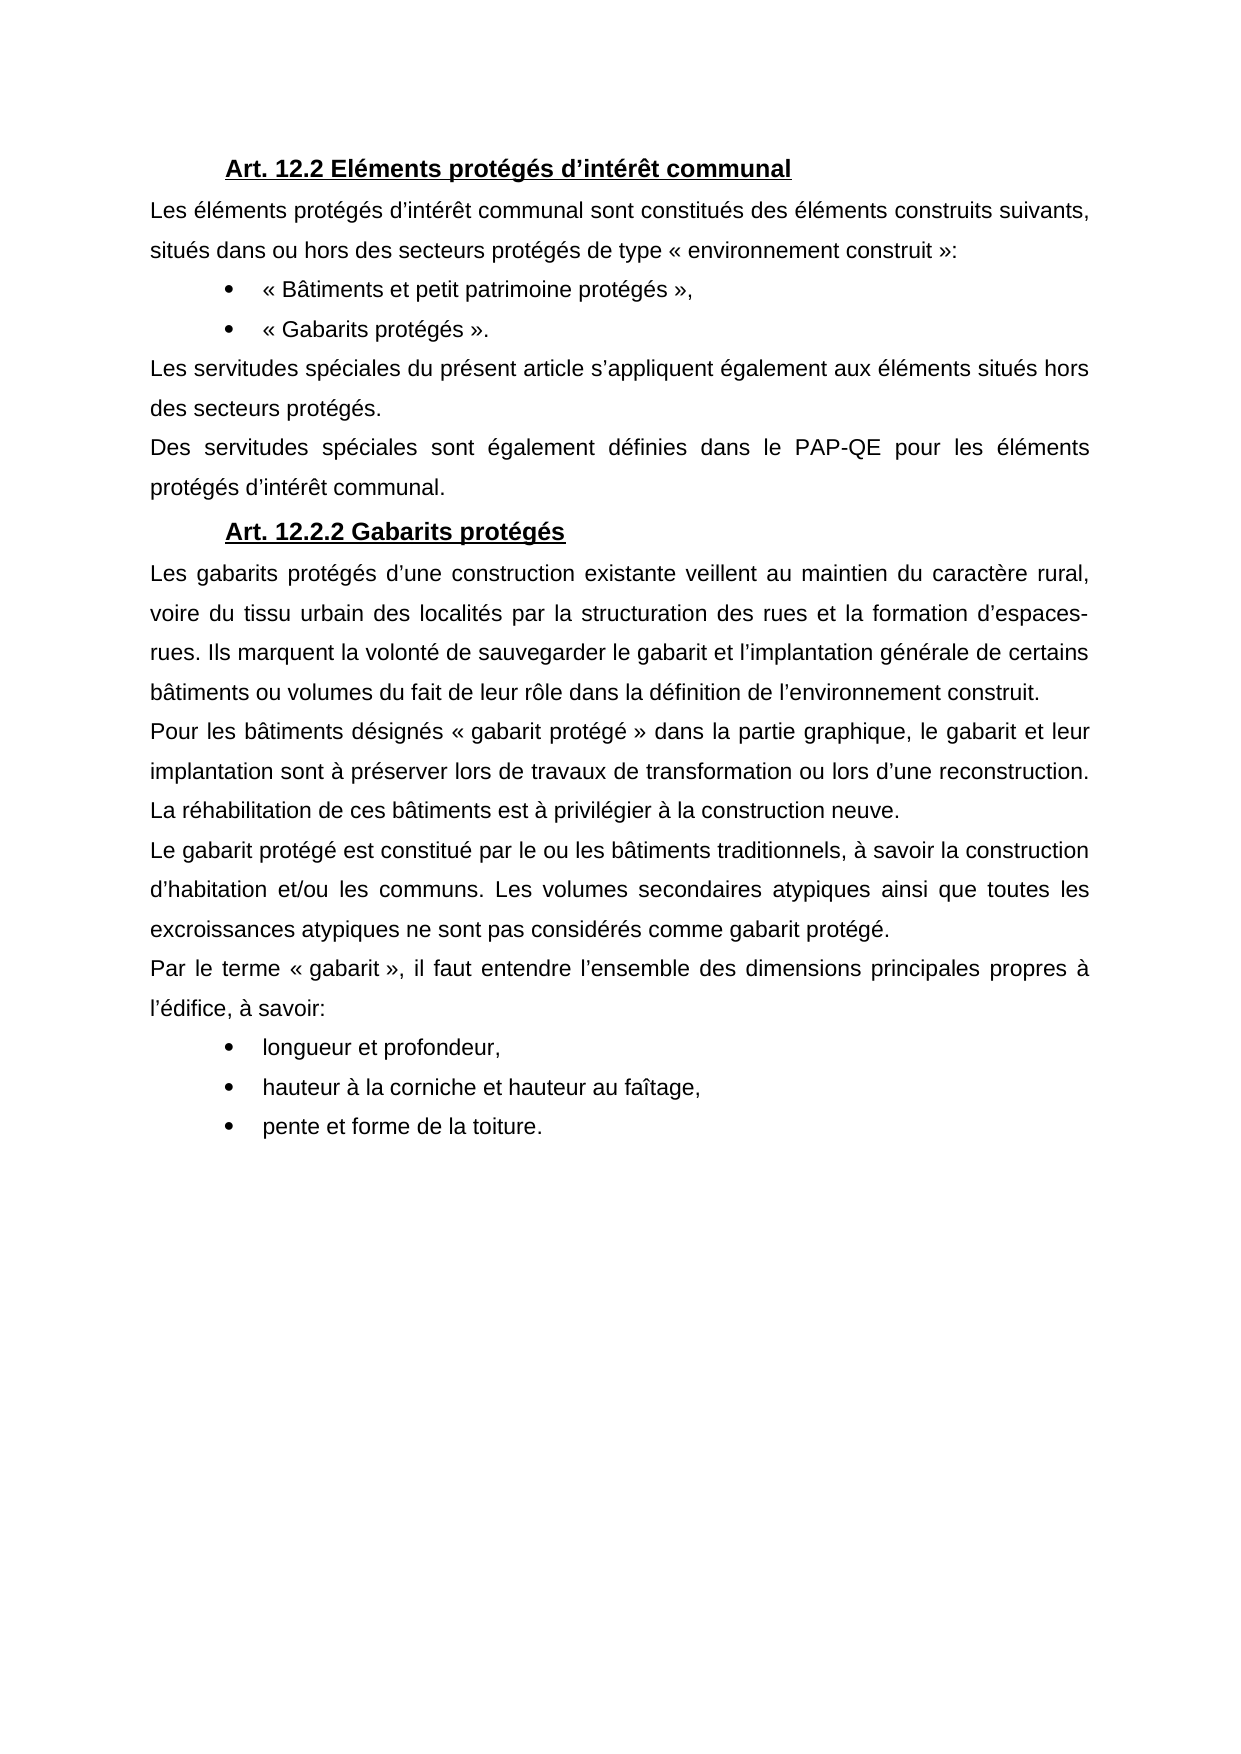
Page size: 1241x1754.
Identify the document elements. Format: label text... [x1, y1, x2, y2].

text Les éléments protégés d’intérêt communal sont constitués des éléments construits suivants, situés dans ou hors des secteurs protégés de type « environnement construit »: [150, 197, 1090, 263]
text Les servitudes spéciales du présent article s’appliquent également aux éléments situés hors des secteurs protégés. [150, 355, 1090, 421]
list longueur et profondeur, [225, 1034, 1090, 1061]
list pente et forme de la toiture. [225, 1113, 1090, 1139]
subtitle Art. 12.2.2 Gabarits protégés [225, 517, 1090, 546]
text Des servitudes spéciales sont également définies dans le PAP-QE pour les éléments protégés d’intérêt communal. [150, 434, 1090, 500]
list « Gabarits protégés ». [225, 316, 1090, 342]
list hauteur à la corniche et hauteur au faîtage, [225, 1074, 1090, 1100]
text Le gabarit protégé est constitué par le ou les bâtiments traditionnels, à savoir la construction d’habitation et/ou les communs. Les volumes secondaires atypiques ainsi que toutes les excroissances atypiques ne sont pas considérés comme gabarit protégé. [150, 837, 1090, 942]
text Les gabarits protégés d’une construction existante veillent au maintien du caractère rural, voire du tissu urbain des localités par la structuration des rues et la formation d’espaces-rues. Ils marquent la volonté de sauvegarder le gabarit et l’implantation générale de certains bâtiments ou volumes du fait de leur rôle dans la définition de l’environnement construit. [150, 560, 1090, 705]
list « Bâtiments et petit patrimoine protégés », [225, 276, 1090, 303]
subtitle Art. 12.2 Eléments protégés d’intérêt communal [225, 154, 1090, 183]
text Pour les bâtiments désignés « gabarit protégé » dans la partie graphique, le gabarit et leur implantation sont à préserver lors de travaux de transformation ou lors d’une reconstruction. La réhabilitation de ces bâtiments est à privilégier à la construction neuve. [150, 718, 1090, 824]
text Par le terme « gabarit », il faut entendre l’ensemble des dimensions principales propres à l’édifice, à savoir: [150, 955, 1090, 1021]
